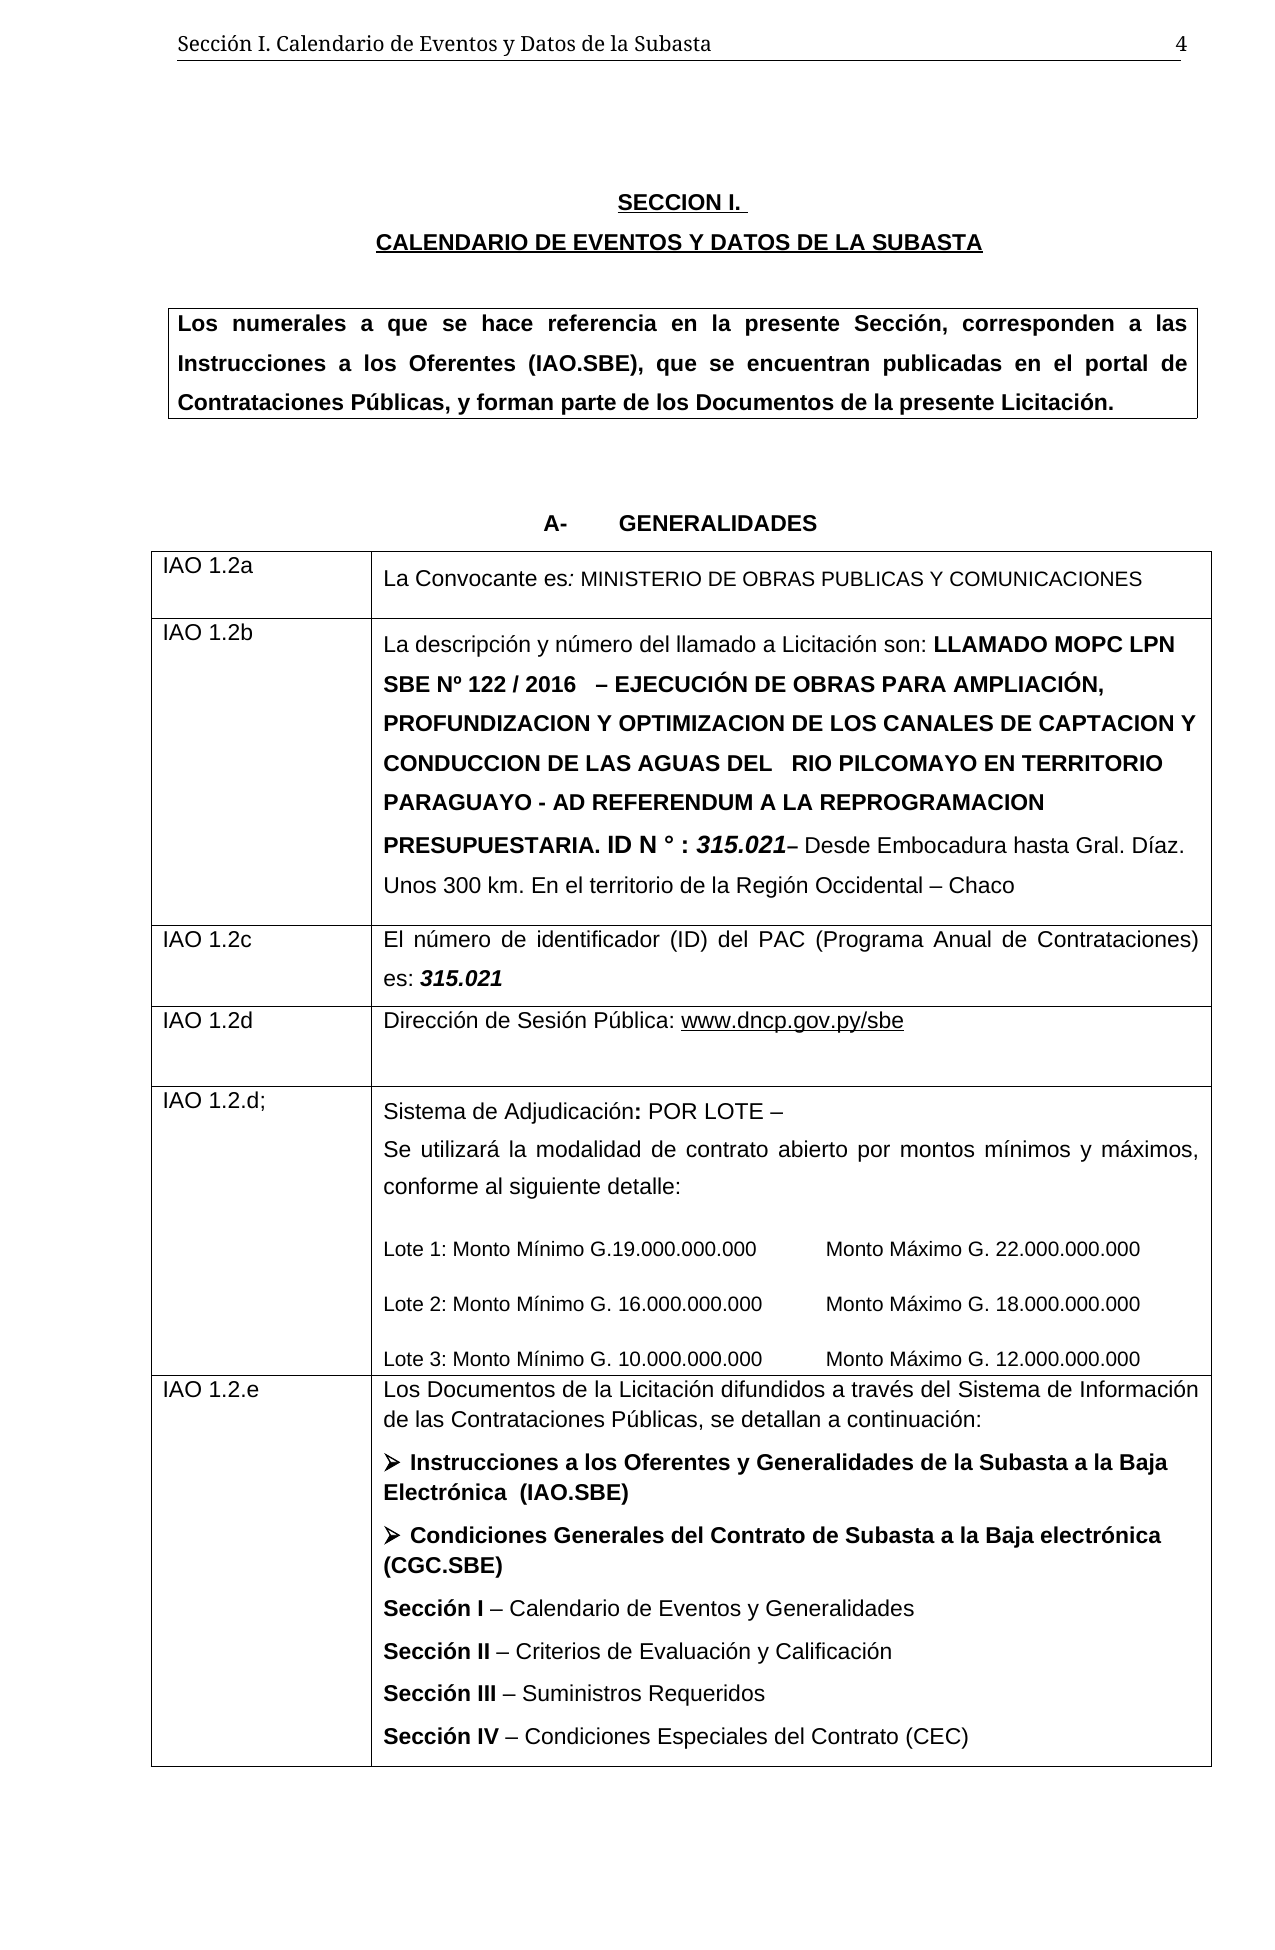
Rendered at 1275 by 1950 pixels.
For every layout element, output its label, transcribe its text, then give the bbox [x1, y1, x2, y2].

text CALENDARIO DE EVENTOS Y DATOS DE LA SUBASTA [177, 229, 1181, 255]
table_cell IAO 1.2d [152, 1007, 371, 1086]
table_cell IAO 1.2a [152, 552, 371, 618]
text SECCION I. [177, 189, 1181, 216]
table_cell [372, 1376, 1211, 1766]
table_cell IAO 1.2.d; [152, 1087, 371, 1375]
text Los numerales a que se hace referencia en la presente Sección, corresponden a las Instrucciones a los Oferentes (IAO.SBE), que se encuentran publicadas en el portal de Contrataciones Públicas, y forman parte de los Documentos de la presente Licitación. [169, 309, 1197, 418]
table_cell Dirección de Sesión Pública: www.dncp.gov.py/sbe [372, 1007, 1211, 1086]
table_cell La Convocante es: MINISTERIO DE OBRAS PUBLICAS Y COMUNICACIONES [372, 552, 1211, 618]
table_cell IAO 1.2.e [152, 1376, 371, 1766]
table_cell La descripción y número del llamado a Licitación son: – Desde Embocadura hasta Gral. Díaz. Unos 300 km. En el territorio de la Región Occidental – Chaco [372, 619, 1211, 925]
table_header GENERALIDADES [151, 510, 1211, 551]
table_cell Sistema de Adjudicación: POR LOTE – Se utilizará la modalidad de contrato abierto por montos mínimos y máximos, conforme al siguiente detalle: Lote 1: Monto Mínimo G.19.000.000.000 Monto Máximo G. 22.000.000.000 Lote 2: Monto Mínimo G. 16.000.000.000 Monto Máximo G. 18.000.000.000 Lote 3: Monto Mínimo G. 10.000.000.000 Monto Máximo G. 12.000.000.000 [372, 1087, 1211, 1375]
table_cell El número de identificador (ID) del PAC (Programa Anual de Contrataciones) es: 315.021 [372, 926, 1211, 1006]
table_cell IAO 1.2b [152, 619, 371, 925]
table_cell IAO 1.2c [152, 926, 371, 1006]
